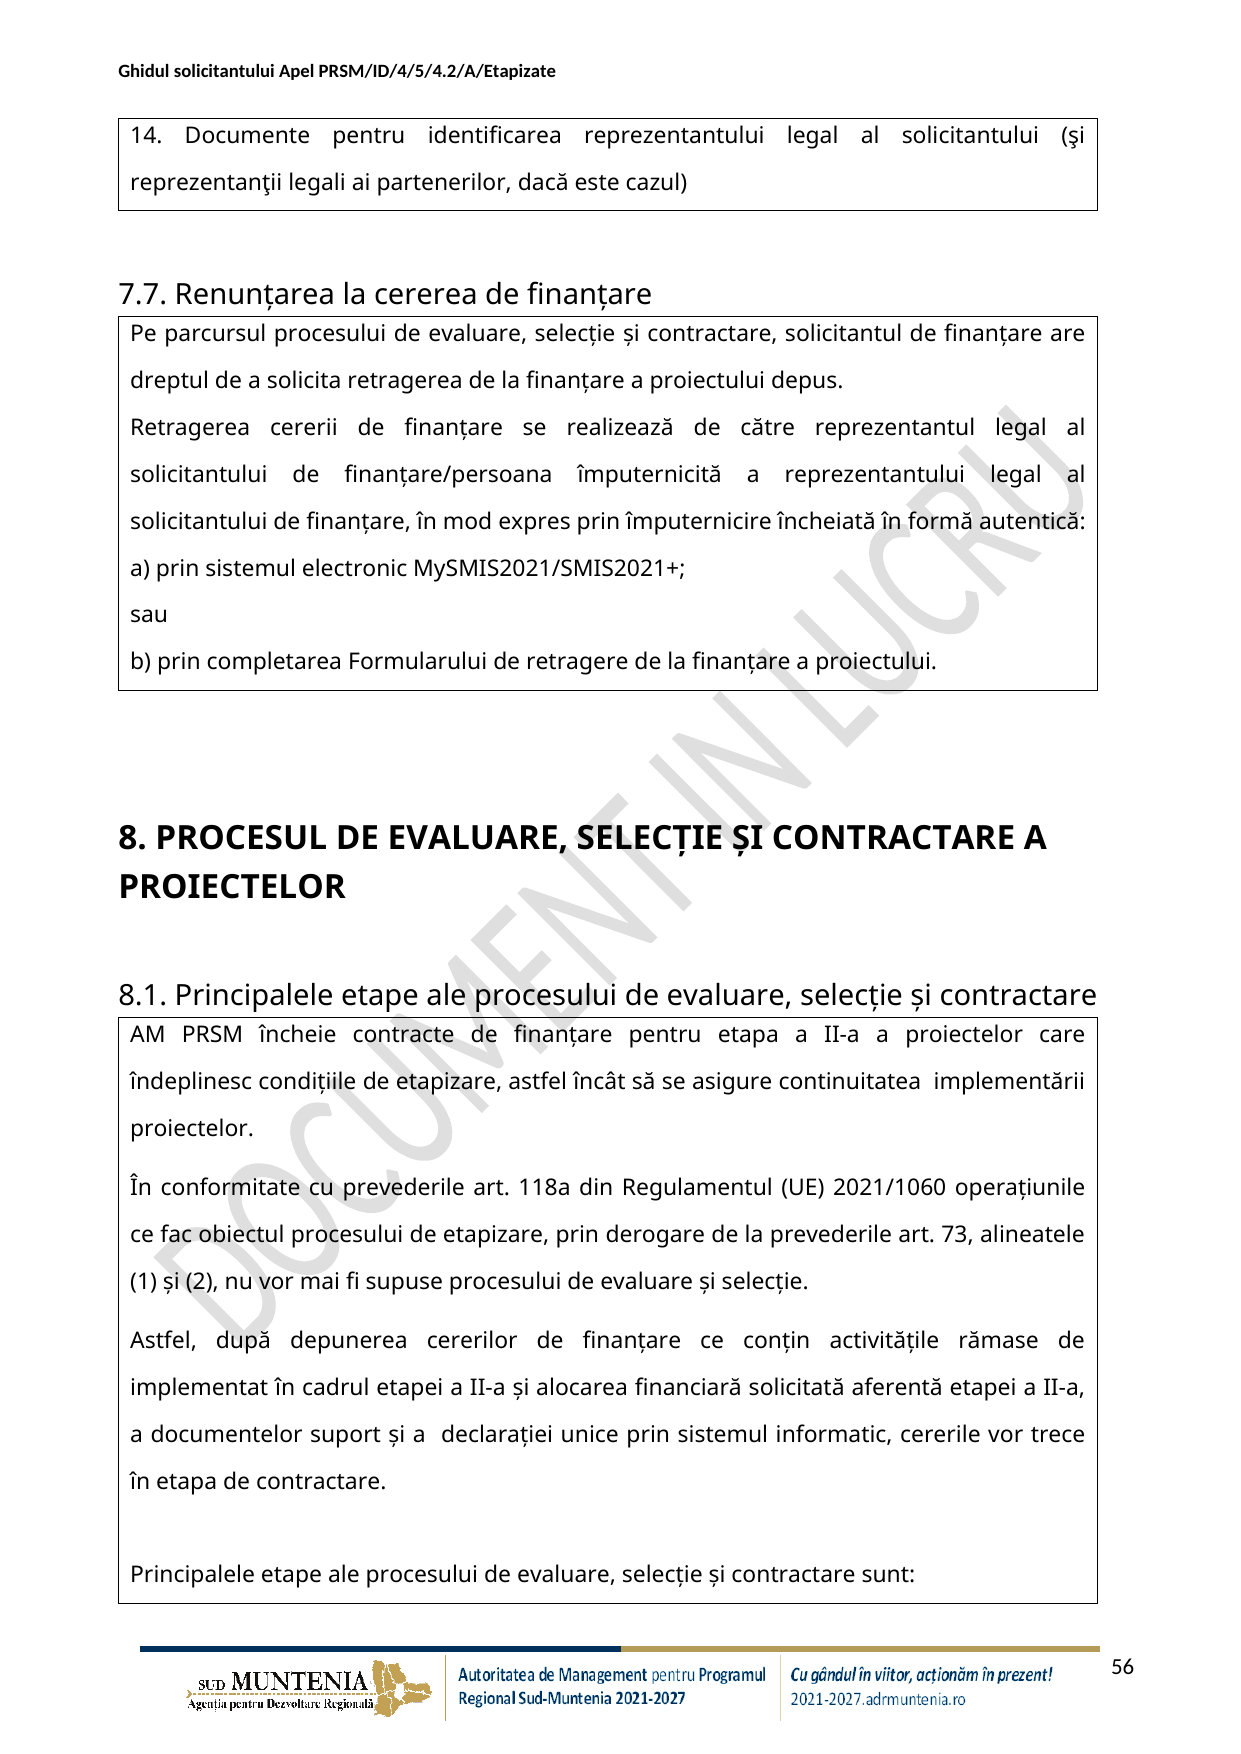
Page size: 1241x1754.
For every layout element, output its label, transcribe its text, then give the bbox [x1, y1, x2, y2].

subtitle 7.7. Renunțarea la cererea de finanțare [118, 273, 1134, 313]
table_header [119, 119, 1097, 210]
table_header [119, 1018, 1097, 1603]
table_header Pe parcursul procesului de evaluare, selecție și contractare, solicitantul de finanțare are dreptul de a solicita retragerea de la finanțare a proiectului depus. Retragerea cererii de finanțare se realizează de către reprezentantul legal al solicitantului de finanțare/persoana împuternicită a reprezentantului legal al solicitantului de finanțare, în mod expres prin împuternicire încheiată în formă autentică: a) prin sistemul electronic MySMIS2021/SMIS2021+; sau b) prin completarea Formularului de retragere de la finanțare a proiectului. [119, 317, 1097, 689]
picture [140, 1646, 1100, 1721]
subtitle 8. PROCESUL DE EVALUARE, SELECȚIE ȘI CONTRACTARE A PROIECTELOR [118, 814, 1134, 908]
subtitle 8.1. Principalele etape ale procesului de evaluare, selecție și contractare [118, 974, 1134, 1013]
